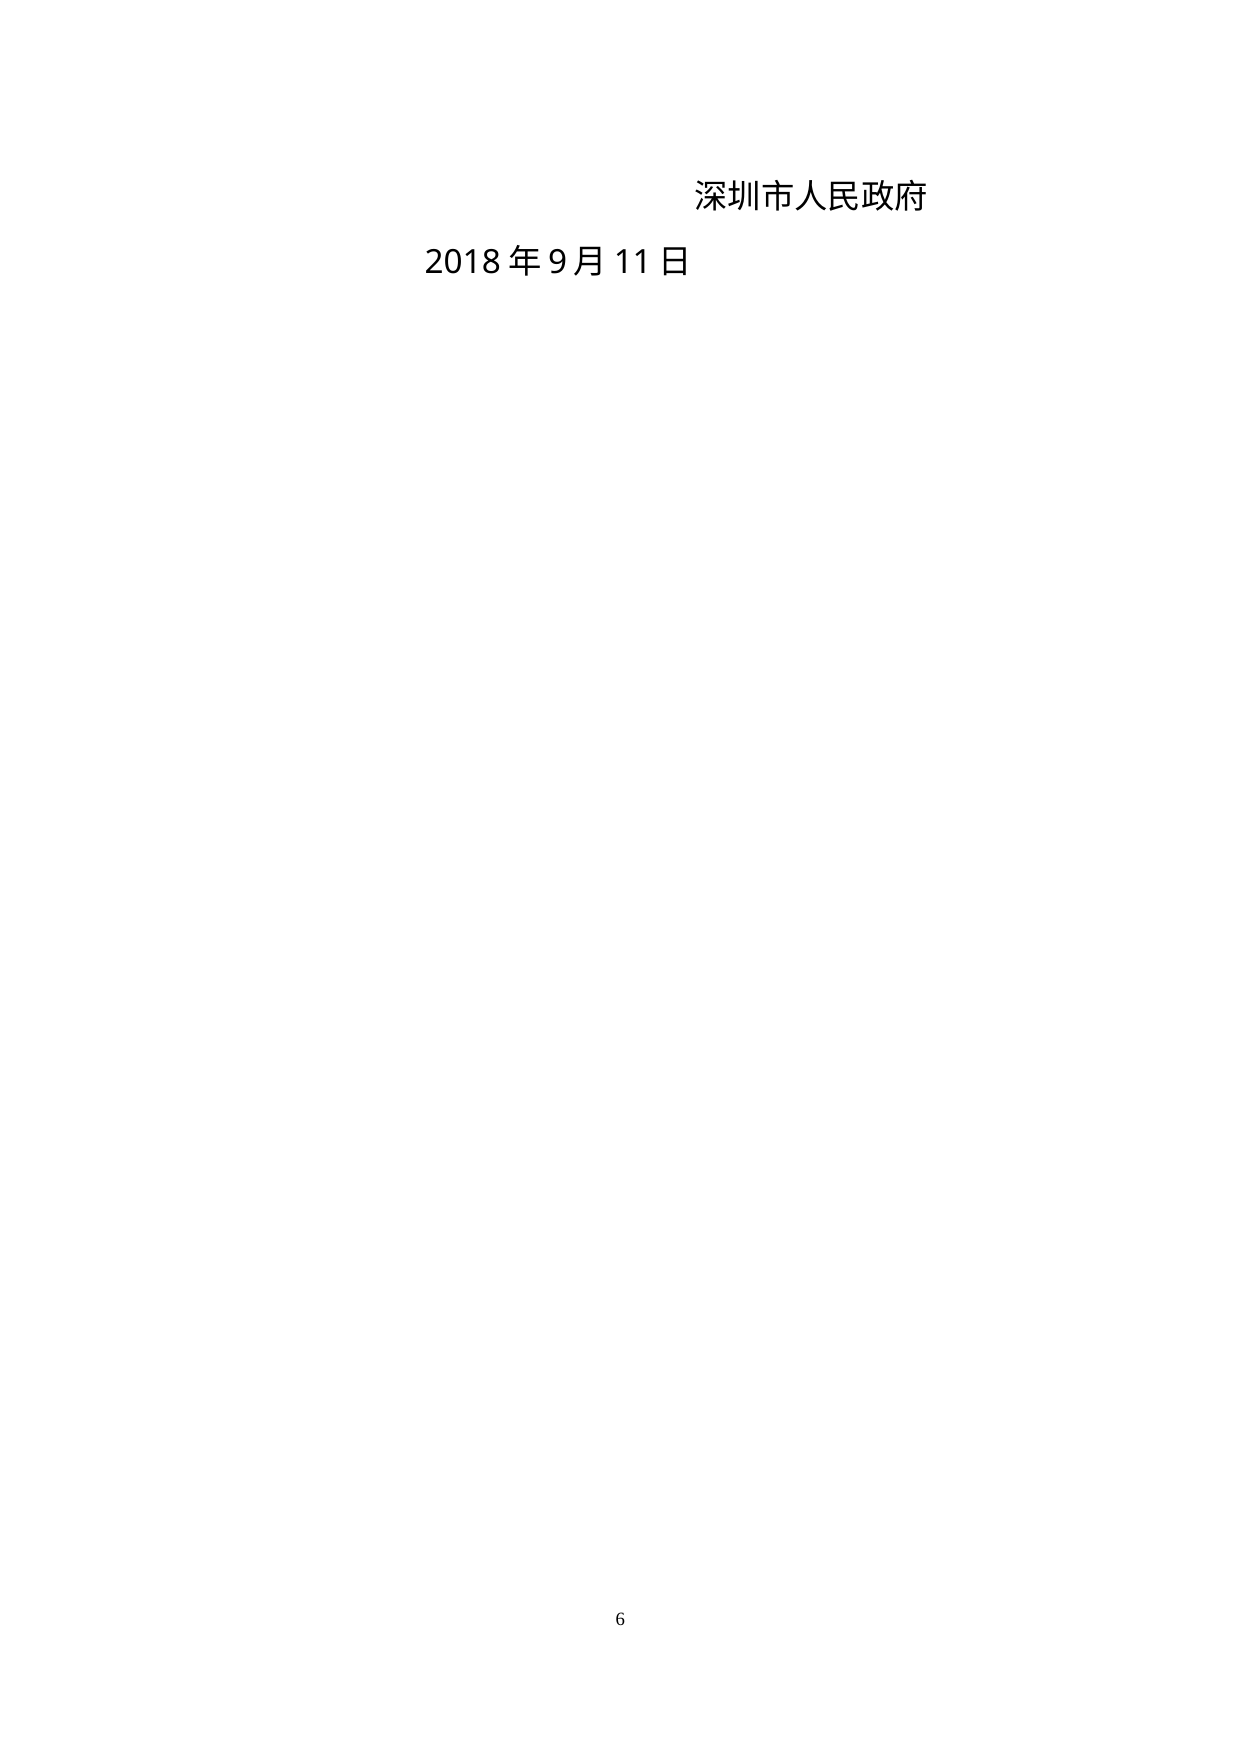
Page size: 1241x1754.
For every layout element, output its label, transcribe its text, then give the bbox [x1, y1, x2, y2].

text 2018年9月11日 [148, 227, 1092, 292]
text 深圳市人民政府 [148, 162, 1092, 227]
